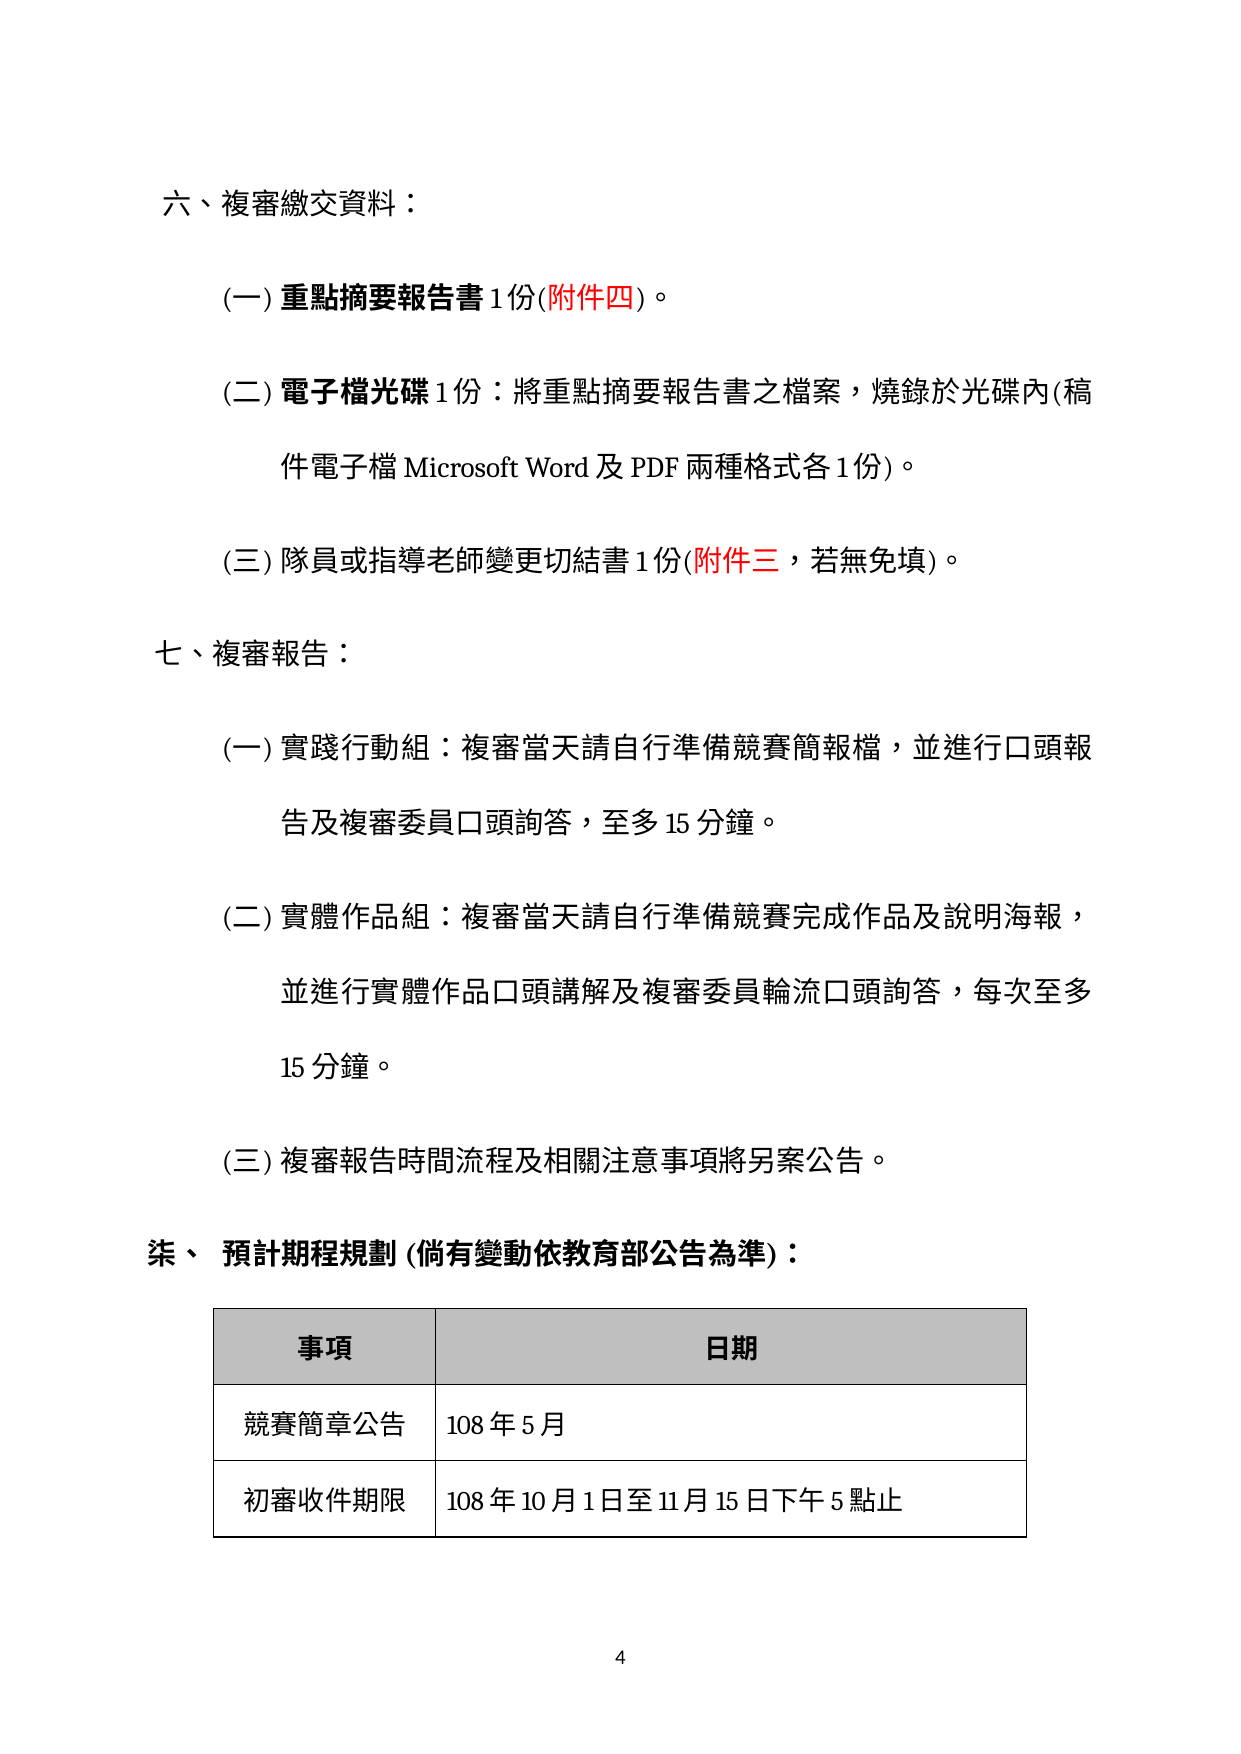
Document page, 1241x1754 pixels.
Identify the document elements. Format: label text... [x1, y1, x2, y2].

table_cell 初審收件期限 [214, 1461, 435, 1536]
text 七、複審報告： [148, 614, 1092, 689]
list 預計期程規劃 (倘有變動依教育部公告為準)： [148, 1214, 1092, 1289]
table_cell 108年5月 [436, 1385, 1026, 1460]
table_header 事項 [214, 1309, 435, 1384]
list 重點摘要報告書1份(附件四)。 [222, 258, 1092, 333]
table_cell 競賽簡章公告 [214, 1385, 435, 1460]
list 實踐行動組：複審當天請自行準備競賽簡報檔，並進行口頭報告及複審委員口頭詢答，至多15分鐘。 [222, 708, 1092, 858]
list 複審繳交資料： [162, 164, 1092, 239]
list 隊員或指導老師變更切結書1份(附件三，若無免填)。 [222, 521, 1092, 596]
list 複審報告時間流程及相關注意事項將另案公告。 [222, 1121, 1092, 1196]
list 電子檔光碟1份：將重點摘要報告書之檔案，燒錄於光碟內(稿件電子檔Microsoft Word及PDF 兩種格式各1份)。 [222, 352, 1092, 502]
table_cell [436, 1461, 1026, 1536]
table_header 日期 [436, 1309, 1026, 1384]
list 實體作品組：複審當天請自行準備競賽完成作品及說明海報，並進行實體作品口頭講解及複審委員輪流口頭詢答，每次至多15分鐘。 [222, 877, 1092, 1102]
